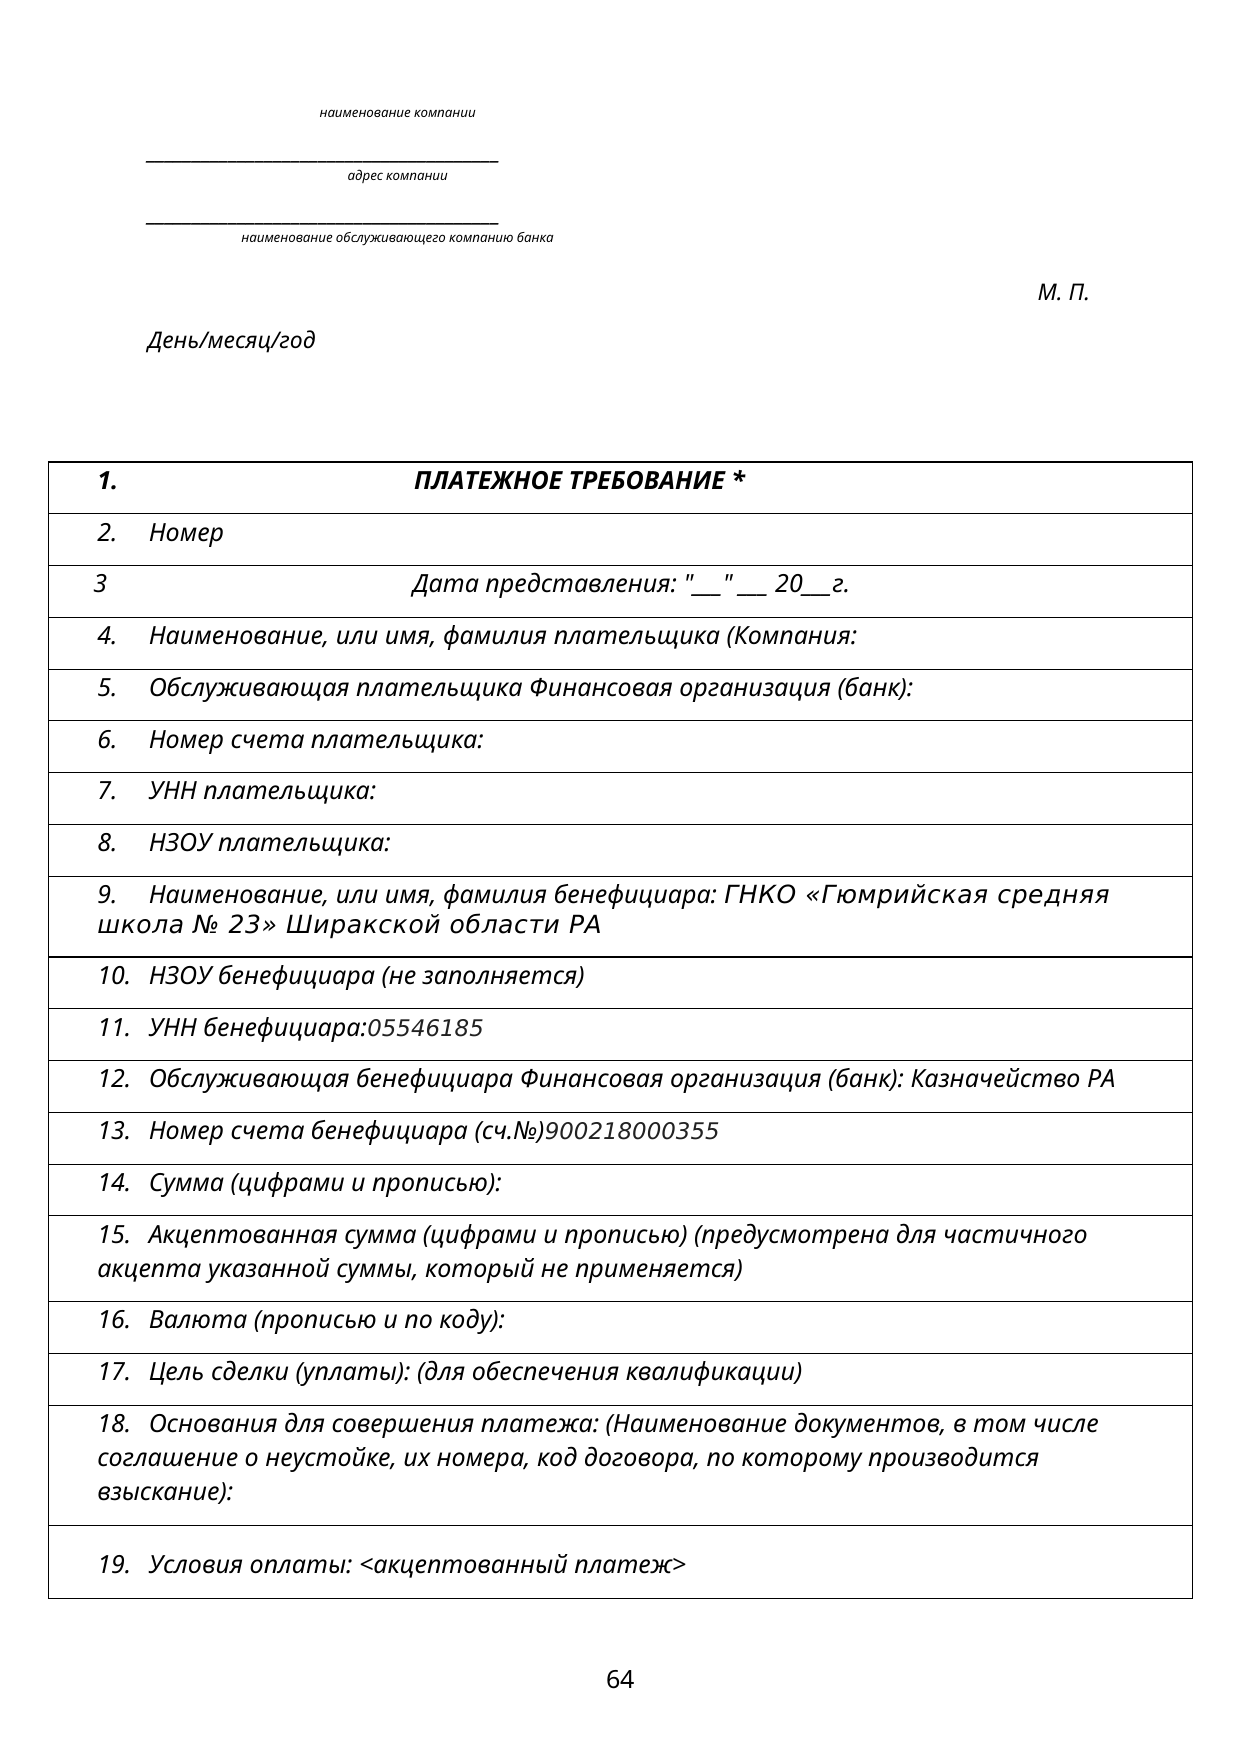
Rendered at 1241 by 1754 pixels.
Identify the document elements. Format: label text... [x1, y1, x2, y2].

table_cell 13. Номер счета бенефициара (сч.№)900218000355 [49, 1113, 1192, 1163]
table_cell 14. Сумма (цифрами и прописью): [49, 1165, 1192, 1215]
table_cell 8. НЗОУ плательщика: [49, 825, 1192, 876]
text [148, 135, 1092, 166]
table_cell 15. Акцептованная сумма (цифрами и прописью) (предусмотрена для частичного акцепта указанной суммы, который не применяется) [49, 1216, 1192, 1301]
text М. П. [148, 276, 1092, 308]
table_cell 18. Основания для совершения платежа: (Наименование документов, в том числе соглашение о неустойке, их номера, код договора, по которому производится взыскание): [49, 1406, 1192, 1524]
table_cell 12. Обслуживающая бенефициара Финансовая организация (банк): Казначейство РА [49, 1061, 1192, 1112]
table_cell 3 Дата представления: "___" ___ 20___г. [49, 566, 1192, 617]
table_cell 16. Валюта (прописью и по коду): [49, 1302, 1192, 1353]
table_cell 4. Наименование, или имя, фамилия плательщика (Компания: [49, 618, 1192, 668]
table_cell 9. Наименование, или имя, фамилия бенефициара: ГНКО «Гюмрийская средняя школа № 23» Ширакской области РА [49, 877, 1192, 956]
table_cell 6. Номер счета плательщика: [49, 721, 1192, 772]
table_cell 10. НЗОУ бенефициара (не заполняется) [49, 958, 1192, 1008]
text адрес компании [148, 166, 650, 197]
text _______________________________________ [148, 197, 1092, 228]
table_cell 5. Обслуживающая плательщика Финансовая организация (банк): [49, 670, 1192, 720]
table_cell 7. УНН плательщика: [49, 773, 1192, 824]
text День/месяц/год [148, 324, 1092, 356]
table_cell 19. Условия оплаты: <акцептованный платеж> [49, 1526, 1192, 1598]
table_header 1. ПЛАТЕЖНОЕ ТРЕБОВАНИЕ * [49, 463, 1192, 513]
table_cell 17. Цель сделки (уплаты): (для обеспечения квалификации) [49, 1354, 1192, 1405]
table_cell 11. УНН бенефициара:05546185 [49, 1009, 1192, 1060]
text наименование компании [148, 103, 650, 135]
text наименование обслуживающего компанию банка [148, 228, 650, 260]
table_cell 2. Номер [49, 514, 1192, 565]
